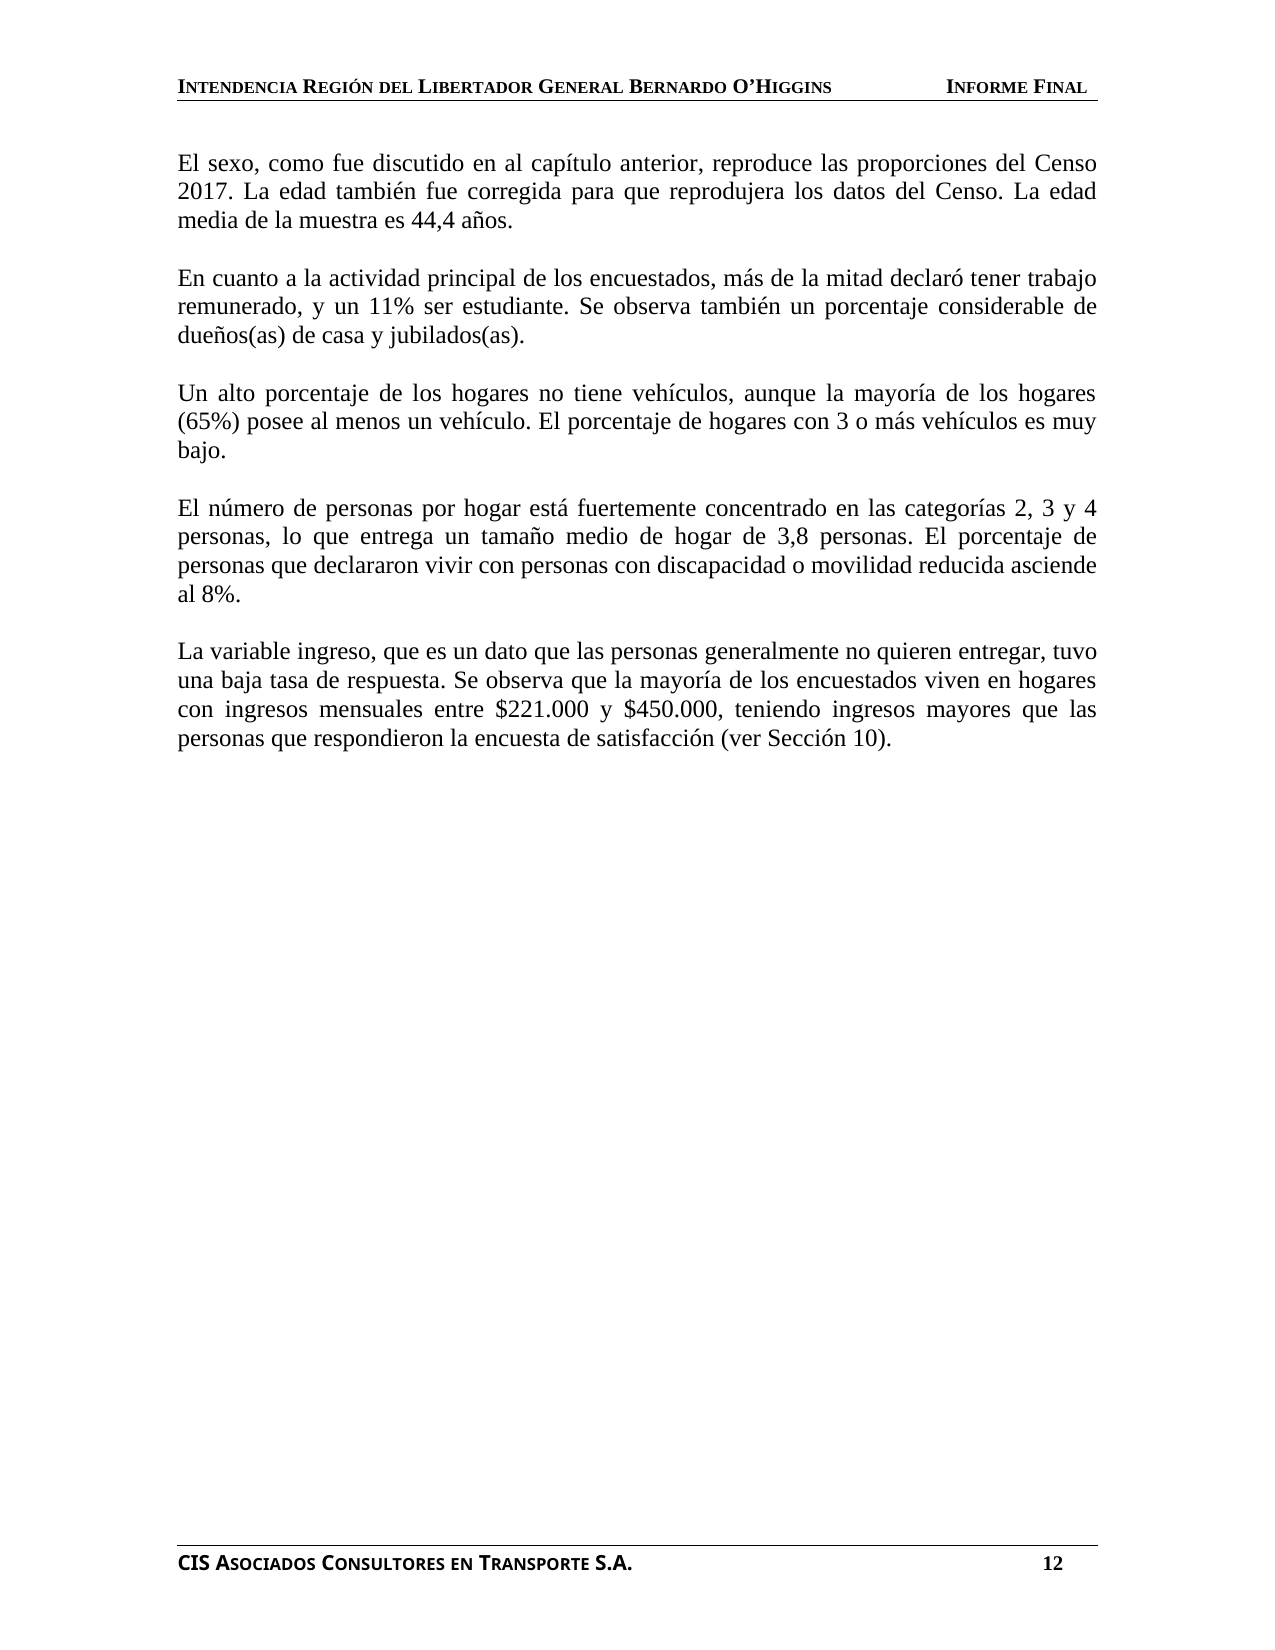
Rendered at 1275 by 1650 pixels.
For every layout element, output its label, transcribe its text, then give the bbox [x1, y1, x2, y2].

text El sexo, como fue discutido en al capítulo anterior, reproduce las proporciones del Censo 2017. La edad también fue corregida para que reprodujera los datos del Censo. La edad media de la muestra es 44,4 años. [177, 148, 1098, 234]
text La variable ingreso, que es un dato que las personas generalmente no quieren entregar, tuvo una baja tasa de respuesta. Se observa que la mayoría de los encuestados viven en hogares con ingresos mensuales entre $221.000 y $450.000, teniendo ingresos mayores que las personas que respondieron la encuesta de satisfacción (ver Sección 10). [177, 636, 1098, 751]
text Un alto porcentaje de los hogares no tiene vehículos, aunque la mayoría de los hogares (65%) posee al menos un vehículo. El porcentaje de hogares con 3 o más vehículos es muy bajo. [177, 378, 1098, 464]
text El número de personas por hogar está fuertemente concentrado en las categorías 2, 3 y 4 personas, lo que entrega un tamaño medio de hogar de 3,8 personas. El porcentaje de personas que declararon vivir con personas con discapacidad o movilidad reducida asciende al 8%. [177, 493, 1098, 608]
text En cuanto a la actividad principal de los encuestados, más de la mitad declaró tener trabajo remunerado, y un 11% ser estudiante. Se observa también un porcentaje considerable de dueños(as) de casa y jubilados(as). [177, 263, 1098, 349]
